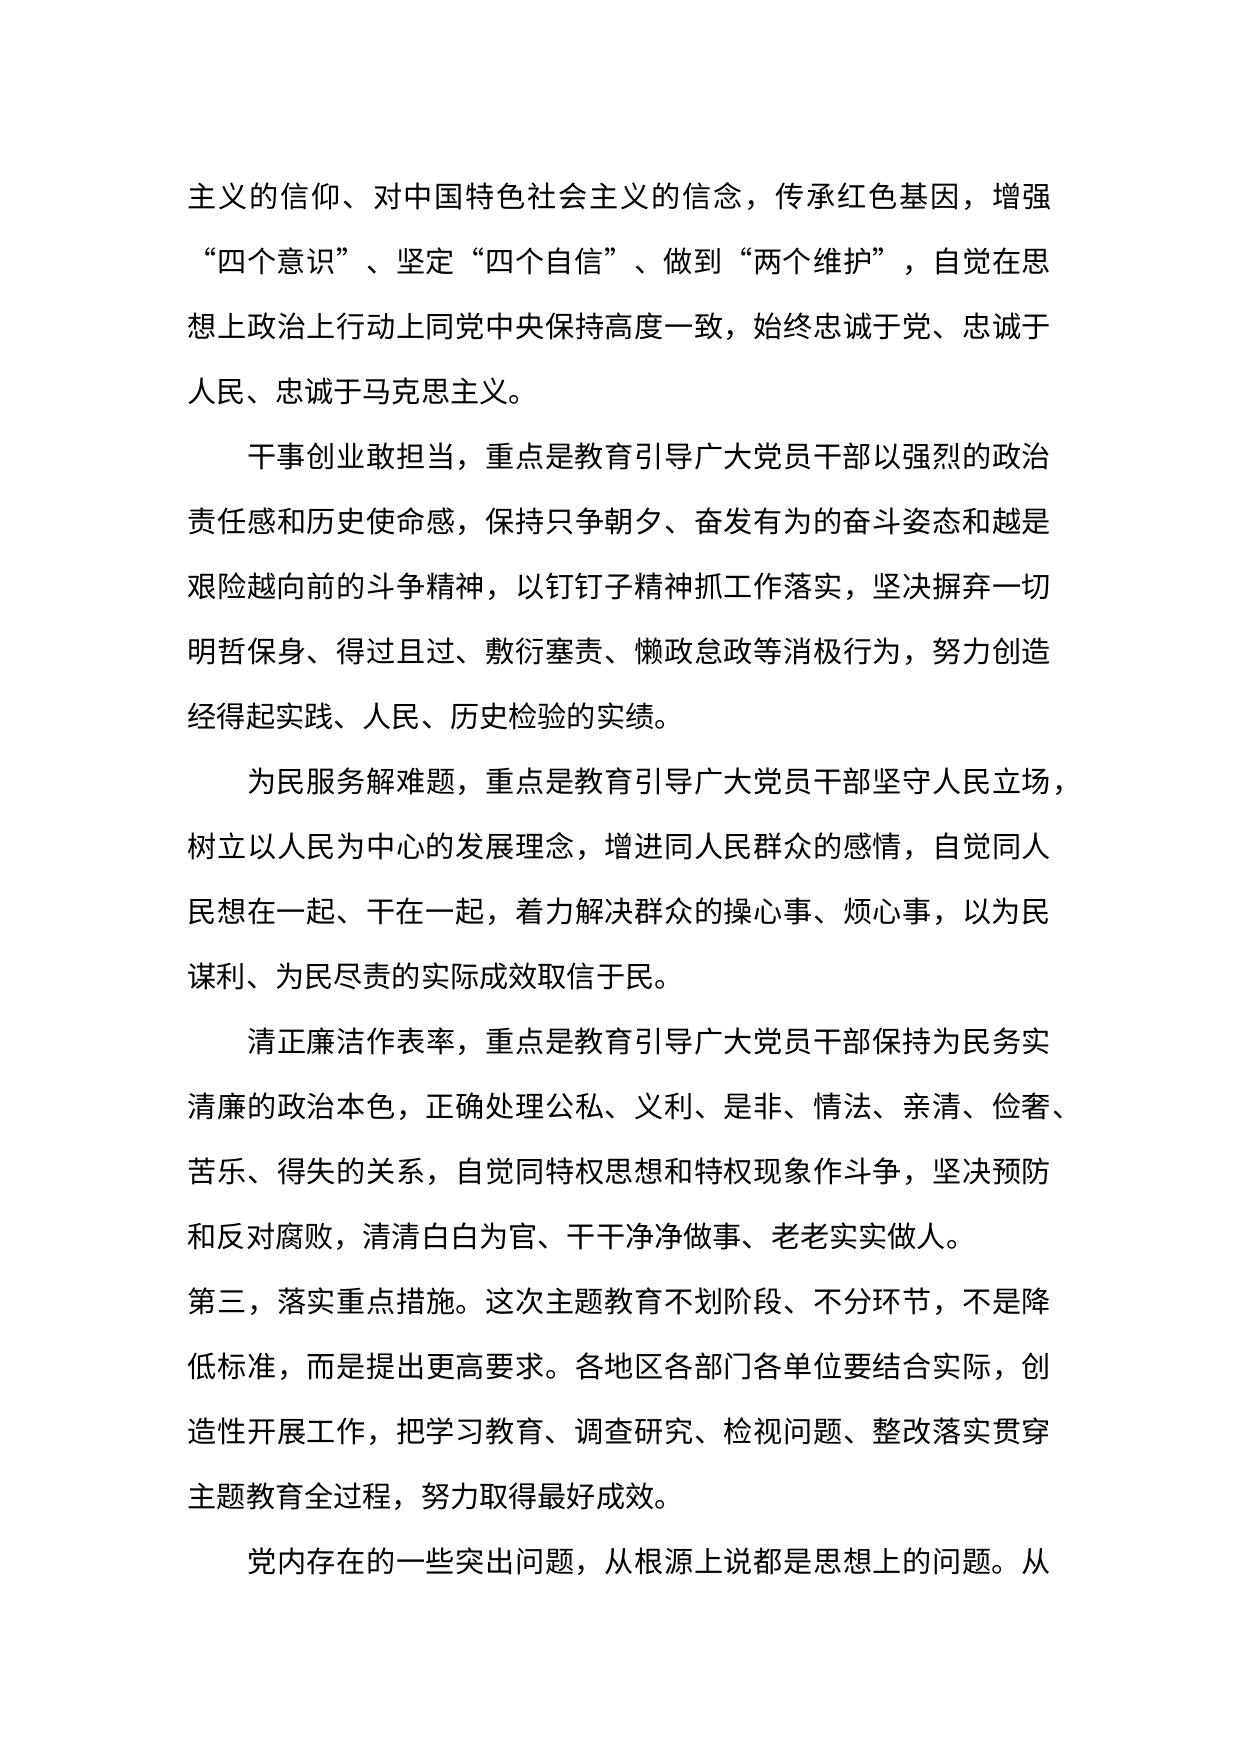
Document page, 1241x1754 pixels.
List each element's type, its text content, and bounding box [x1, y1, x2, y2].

text 为民服务解难题，重点是教育引导广大党员干部坚守人民立场，树立以人民为中心的发展理念，增进同人民群众的感情，自觉同人民想在一起、干在一起，着力解决群众的操心事、烦心事，以为民谋利、为民尽责的实际成效取信于民。 [187, 747, 1053, 1007]
text 第三，落实重点措施。这次主题教育不划阶段、不分环节，不是降低标准，而是提出更高要求。各地区各部门各单位要结合实际，创造性开展工作，把学习教育、调查研究、检视问题、整改落实贯穿主题教育全过程，努力取得最好成效。 [187, 1267, 1053, 1527]
text 清正廉洁作表率，重点是教育引导广大党员干部保持为民务实清廉的政治本色，正确处理公私、义利、是非、情法、亲清、俭奢、苦乐、得失的关系，自觉同特权思想和特权现象作斗争，坚决预防和反对腐败，清清白白为官、干干净净做事、老老实实做人。 [187, 1007, 1053, 1267]
text 干事创业敢担当，重点是教育引导广大党员干部以强烈的政治责任感和历史使命感，保持只争朝夕、奋发有为的奋斗姿态和越是艰险越向前的斗争精神，以钉钉子精神抓工作落实，坚决摒弃一切明哲保身、得过且过、敷衍塞责、懒政怠政等消极行为，努力创造经得起实践、人民、历史检验的实绩。 [187, 422, 1053, 747]
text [187, 162, 1053, 422]
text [187, 1527, 1053, 1592]
